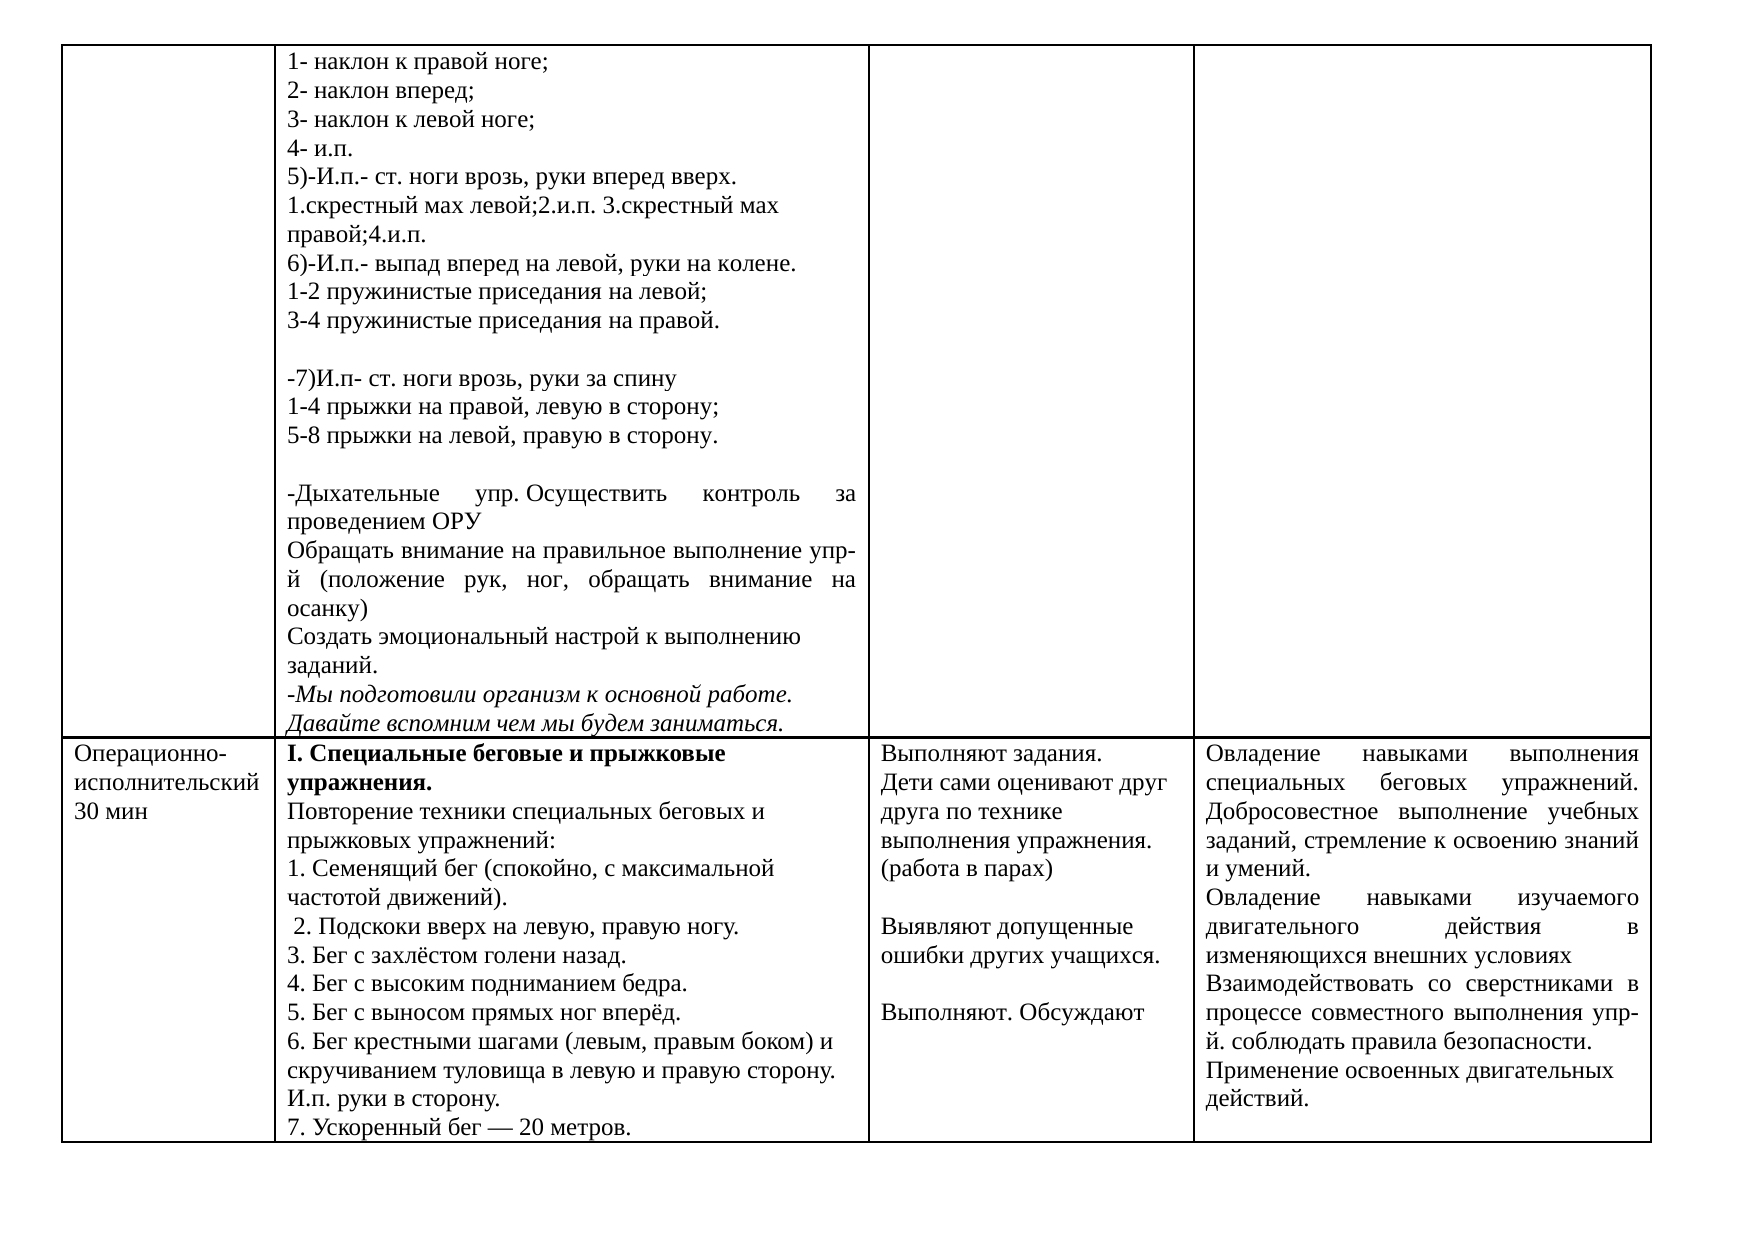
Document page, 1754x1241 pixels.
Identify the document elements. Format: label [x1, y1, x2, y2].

table_cell [63, 739, 274, 1141]
table_cell [276, 46, 868, 736]
table_cell [63, 46, 274, 736]
table_cell [870, 739, 1193, 1141]
table_cell [276, 739, 868, 1141]
table_cell [1195, 739, 1650, 1141]
table_cell [1195, 46, 1650, 736]
table_cell [870, 46, 1193, 736]
